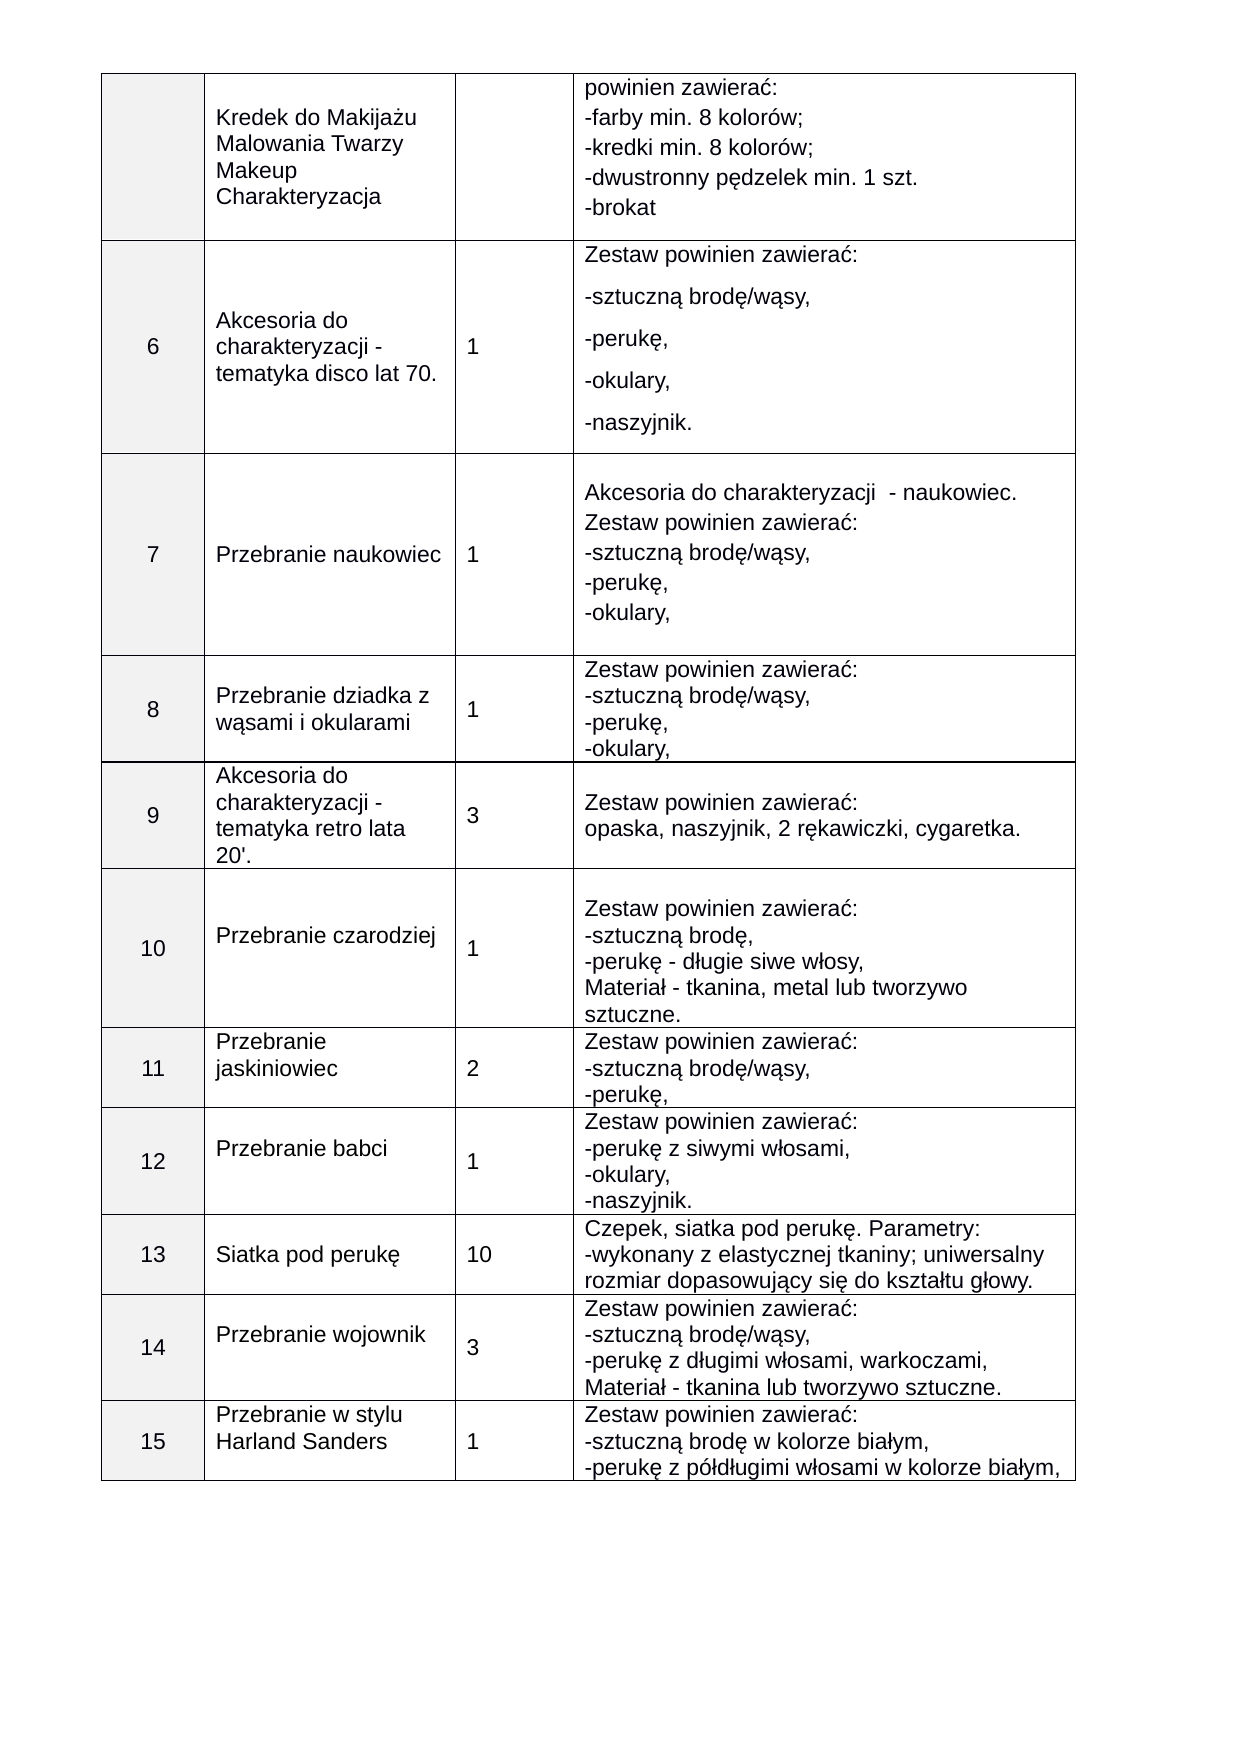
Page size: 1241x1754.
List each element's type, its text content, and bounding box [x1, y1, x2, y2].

table_cell Przebranie w stylu Harland Sanders [205, 1401, 455, 1480]
table_cell 1 [456, 869, 573, 1027]
table_cell 3 [456, 763, 573, 868]
table_cell 10 [456, 1215, 573, 1294]
table_cell Akcesoria do charakteryzacji - tematyka disco lat 70. [205, 241, 455, 452]
table_cell Zestaw powinien zawierać: -perukę z siwymi włosami, -okulary, -naszyjnik. [574, 1108, 1075, 1214]
table_cell 12 [102, 1108, 204, 1214]
table_cell 13 [102, 1215, 204, 1294]
table_cell Przebranie czarodziej [205, 869, 455, 1027]
table_cell 1 [456, 454, 573, 655]
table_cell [574, 74, 1075, 239]
table_cell Akcesoria do charakteryzacji - tematyka retro lata 20'. [205, 763, 455, 868]
table_cell 5 [102, 74, 204, 239]
table_cell Zestaw powinien zawierać: -sztuczną brodę w kolorze białym, -perukę z półdługimi włosami w kolorze białym, [574, 1401, 1075, 1480]
table_cell Siatka pod perukę [205, 1215, 455, 1294]
table_cell Zestaw powinien zawierać: -sztuczną brodę/wąsy, -perukę, -okulary, [574, 656, 1075, 761]
table_cell 1 [456, 1401, 573, 1480]
table_cell Czepek, siatka pod perukę. Parametry: -wykonany z elastycznej tkaniny; uniwersalny rozmiar dopasowujący się do kształtu głowy. [574, 1215, 1075, 1294]
table_cell 1 [456, 1108, 573, 1214]
table_cell Przebranie wojownik [205, 1295, 455, 1400]
table_cell 2 [456, 1028, 573, 1107]
table_cell 9 [102, 763, 204, 868]
table_cell 8 [102, 656, 204, 761]
table_cell 10 [102, 869, 204, 1027]
table_cell Zestaw powinien zawierać: -sztuczną brodę/wąsy, -perukę, -okulary, -naszyjnik. [574, 241, 1075, 452]
table_cell Zestaw powinien zawierać: opaska, naszyjnik, 2 rękawiczki, cygaretka. [574, 763, 1075, 868]
table_cell 11 [102, 1028, 204, 1107]
table_cell Przebranie babci [205, 1108, 455, 1214]
table_cell 6 [102, 241, 204, 452]
table_cell Zestaw powinien zawierać: -sztuczną brodę/wąsy, -perukę, [574, 1028, 1075, 1107]
table_cell Przebranie jaskiniowiec [205, 1028, 455, 1107]
table_cell Przebranie dziadka z wąsami i okularami [205, 656, 455, 761]
table_cell Zestaw powinien zawierać: -sztuczną brodę, -perukę - długie siwe włosy, Materiał - tkanina, metal lub tworzywo sztuczne. [574, 869, 1075, 1027]
table_cell 7 [102, 454, 204, 655]
table_cell 14 [102, 1295, 204, 1400]
table_cell Zestaw powinien zawierać: -sztuczną brodę/wąsy, -perukę z długimi włosami, warkoczami, Materiał - tkanina lub tworzywo sztuczne. [574, 1295, 1075, 1400]
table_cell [205, 74, 455, 239]
table_cell 3 [456, 1295, 573, 1400]
table_cell Akcesoria do charakteryzacji - naukowiec. Zestaw powinien zawierać: -sztuczną brodę/wąsy, -perukę, -okulary, [574, 454, 1075, 655]
table_cell 1 [456, 241, 573, 452]
table_cell Przebranie naukowiec [205, 454, 455, 655]
table_cell 8 [456, 74, 573, 239]
table_cell 1 [456, 656, 573, 761]
table_cell 15 [102, 1401, 204, 1480]
